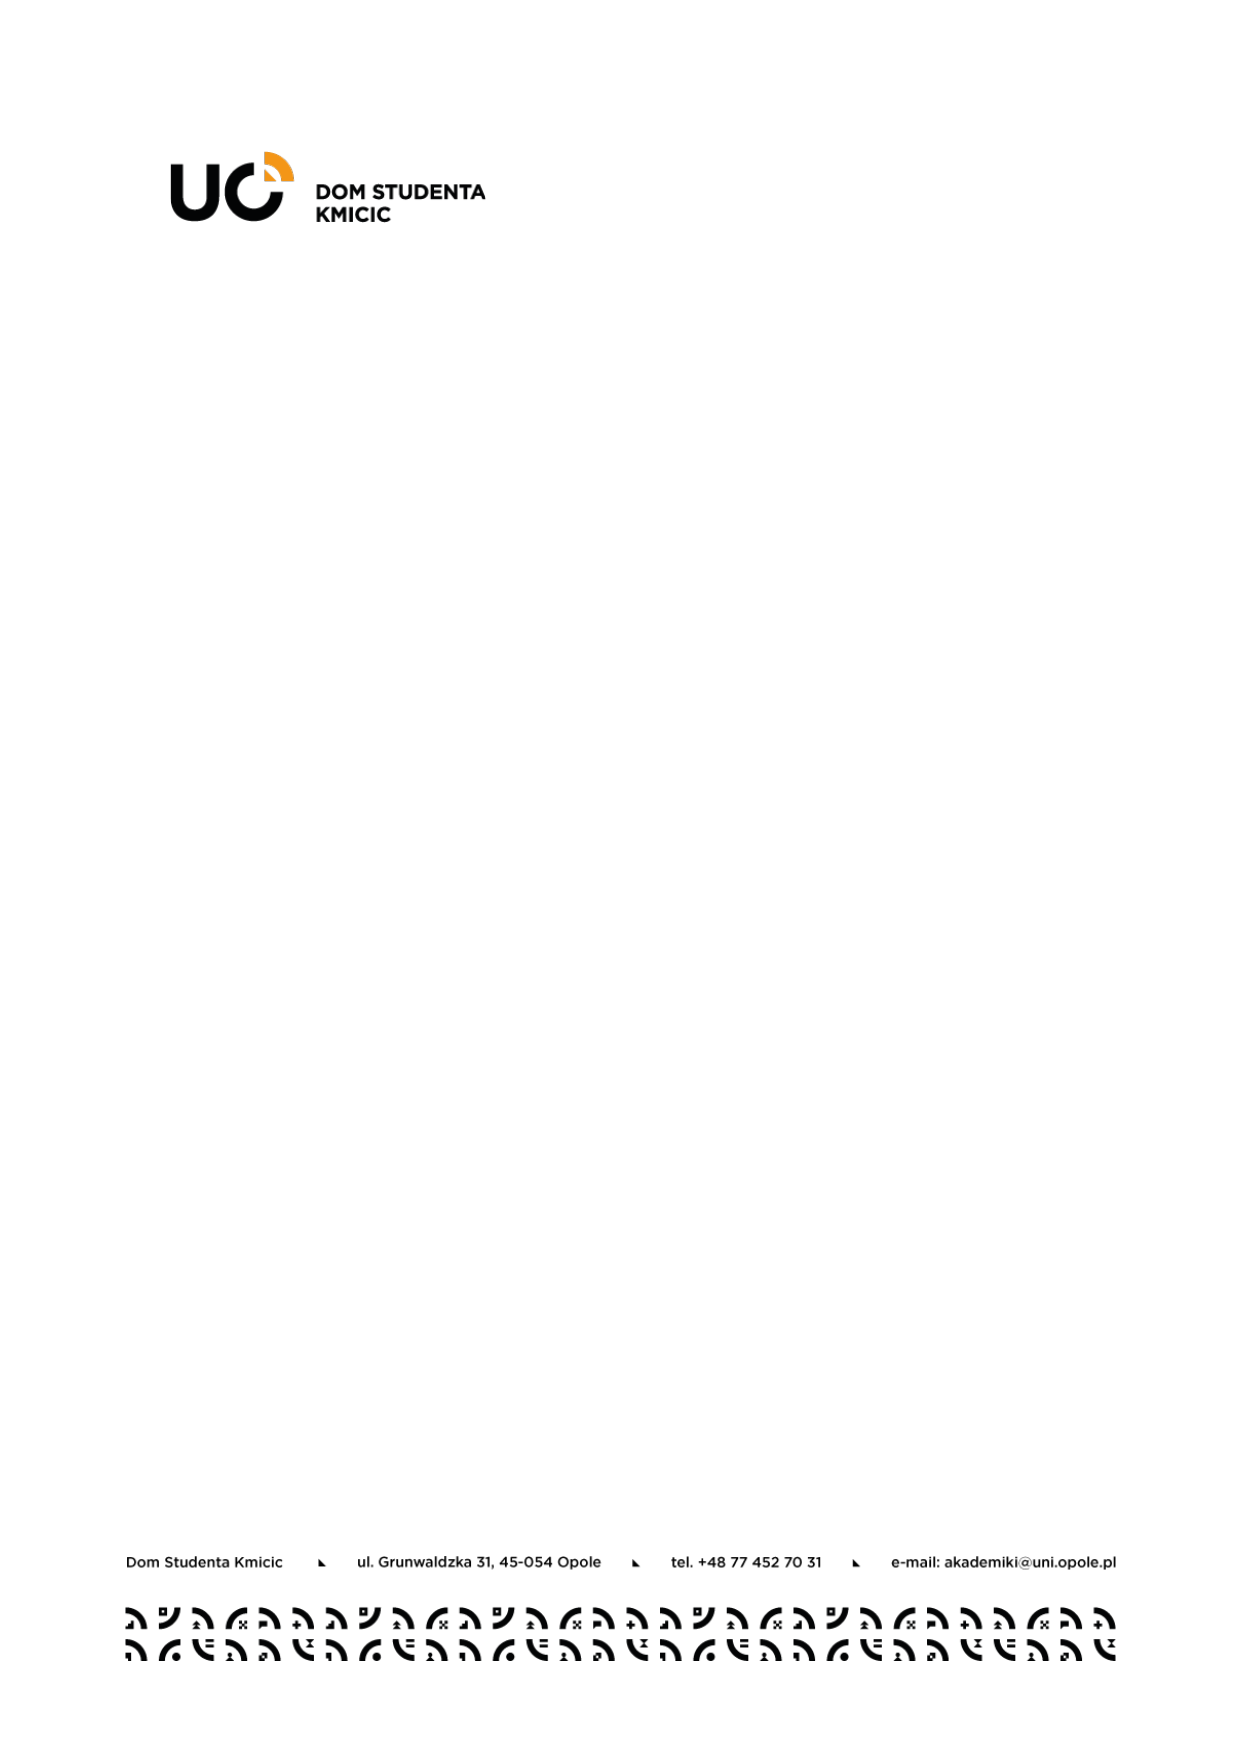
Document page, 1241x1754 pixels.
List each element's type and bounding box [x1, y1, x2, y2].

picture [170, 151, 486, 223]
picture [125, 1554, 1117, 1661]
